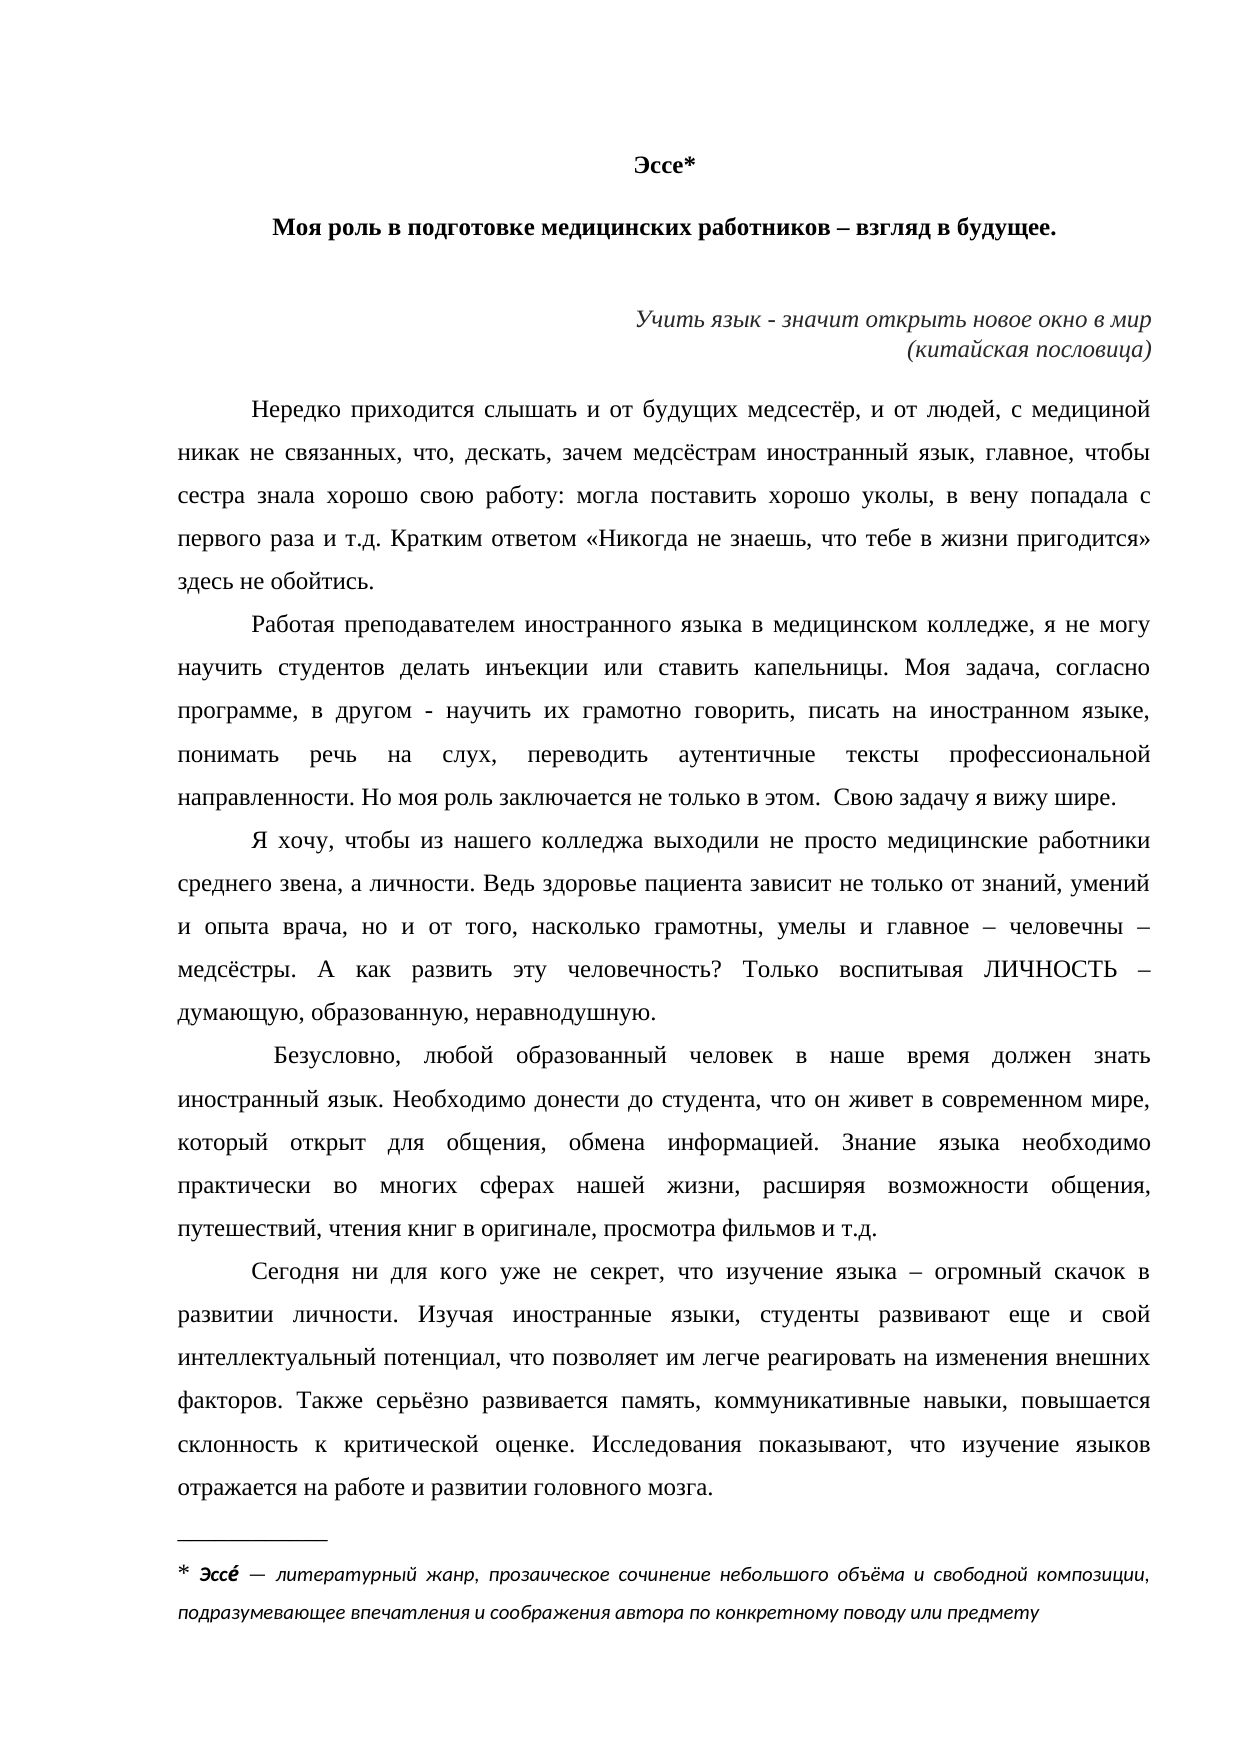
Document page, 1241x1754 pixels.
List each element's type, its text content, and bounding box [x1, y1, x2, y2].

text ____________ [177, 1515, 1152, 1544]
text Я хочу, чтобы из нашего колледжа выходили не просто медицинские работники среднего звена, а личности. Ведь здоровье пациента зависит не только от знаний, умений и опыта врача, но и от того, насколько грамотны, умелы и главное – человечны – медсёстры. А как развить эту человечность? Только воспитывая ЛИЧНОСТЬ – думающую, образованную, неравнодушную. [177, 825, 1152, 1026]
text * Эссе́ — литературный жанр, прозаическое сочинение небольшого объёма и свободной композиции, подразумевающее впечатления и соображения автора по конкретному поводу или предмету [177, 1558, 1152, 1625]
text Сегодня ни для кого уже не секрет, что изучение языка – огромный скачок в развитии личности. Изучая иностранные языки, студенты развивают еще и свой интеллектуальный потенциал, что позволяет им легче реагировать на изменения внешних факторов. Также серьёзно развивается память, коммуникативные навыки, повышается склонность к критической оценке. Исследования показывают, что изучение языков отражается на работе и развитии головного мозга. [177, 1256, 1152, 1501]
text Безусловно, любой образованный человек в наше время должен знать иностранный язык. Необходимо донести до студента, что он живет в современном мире, который открыт для общения, обмена информацией. Знание языка необходимо практически во многих сферах нашей жизни, расширяя возможности общения, путешествий, чтения книг в оригинале, просмотра фильмов и т.д. [177, 1041, 1152, 1242]
text Моя роль в подготовке медицинских работников – взгляд в будущее. [177, 210, 1152, 241]
text Эссе* [177, 149, 1152, 179]
text (китайская пословица) [177, 332, 1152, 363]
text Работая преподавателем иностранного языка в медицинском колледже, я не могу научить студентов делать инъекции или ставить капельницы. Моя задача, согласно программе, в другом - научить их грамотно говорить, писать на иностранном языке, понимать речь на слух, переводить аутентичные тексты профессиональной направленности. Но моя роль заключается не только в этом. Свою задачу я вижу шире. [177, 609, 1152, 811]
text Учить язык - значит открыть новое окно в мир [177, 302, 1152, 332]
text Нередко приходится слышать и от будущих медсестёр, и от людей, с медициной никак не связанных, что, дескать, зачем медсёстрам иностранный язык, главное, чтобы сестра знала хорошо свою работу: могла поставить хорошо уколы, в вену попадала с первого раза и т.д. Кратким ответом «Никогда не знаешь, что тебе в жизни пригодится» здесь не обойтись. [177, 394, 1152, 595]
